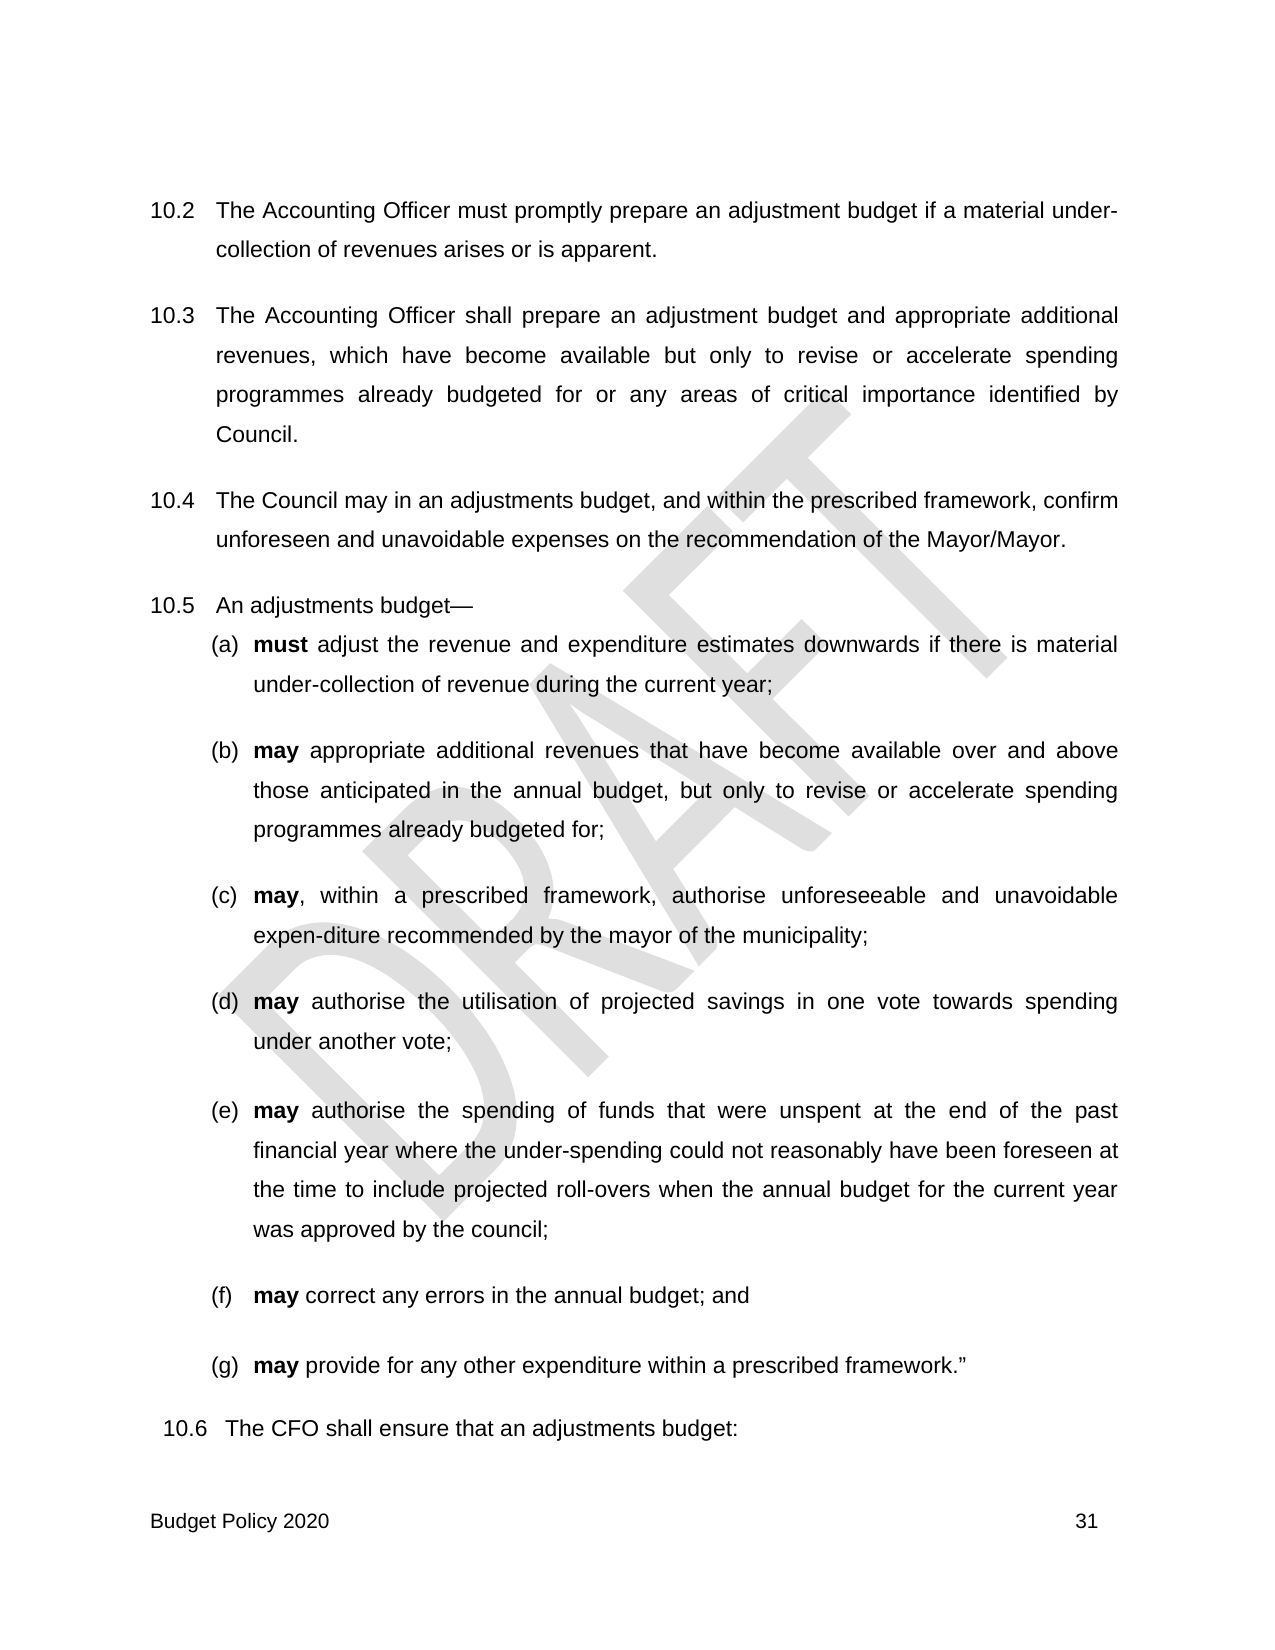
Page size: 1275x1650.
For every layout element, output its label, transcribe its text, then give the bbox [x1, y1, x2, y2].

list may, within a prescribed framework, authorise unforeseeable and unavoidable expen-diture recommended by the mayor of the municipality; [211, 882, 1119, 948]
list The Council may in an adjustments budget, and within the prescribed framework, confirm unforeseen and unavoidable expenses on the recommendation of the Mayor/Mayor. [150, 487, 1119, 552]
list The Accounting Officer shall prepare an adjustment budget and appropriate additional revenues, which have become available but only to revise or accelerate spending programmes already budgeted for or any areas of critical importance identified by Council. [150, 302, 1119, 447]
list may correct any errors in the annual budget; and [211, 1282, 1119, 1309]
list must adjust the revenue and expenditure estimates downwards if there is material under-collection of revenue during the current year; [211, 631, 1119, 697]
list An adjustments budget— [150, 592, 1119, 618]
list The Accounting Officer must promptly prepare an adjustment budget if a material under-collection of revenues arises or is apparent. [150, 197, 1119, 263]
list may authorise the spending of funds that were unspent at the end of the past financial year where the under-spending could not reasonably have been foreseen at the time to include projected roll-overs when the annual budget for the current year was approved by the council; [211, 1097, 1119, 1242]
list may provide for any other expenditure within a prescribed framework.” [211, 1352, 1119, 1378]
list may authorise the utilisation of projected savings in one vote towards spending under another vote; [211, 988, 1119, 1054]
text 10.6 The CFO shall ensure that an adjustments budget: [150, 1415, 1119, 1441]
list may appropriate additional revenues that have become available over and above those anticipated in the annual budget, but only to revise or accelerate spending programmes already budgeted for; [211, 737, 1119, 842]
